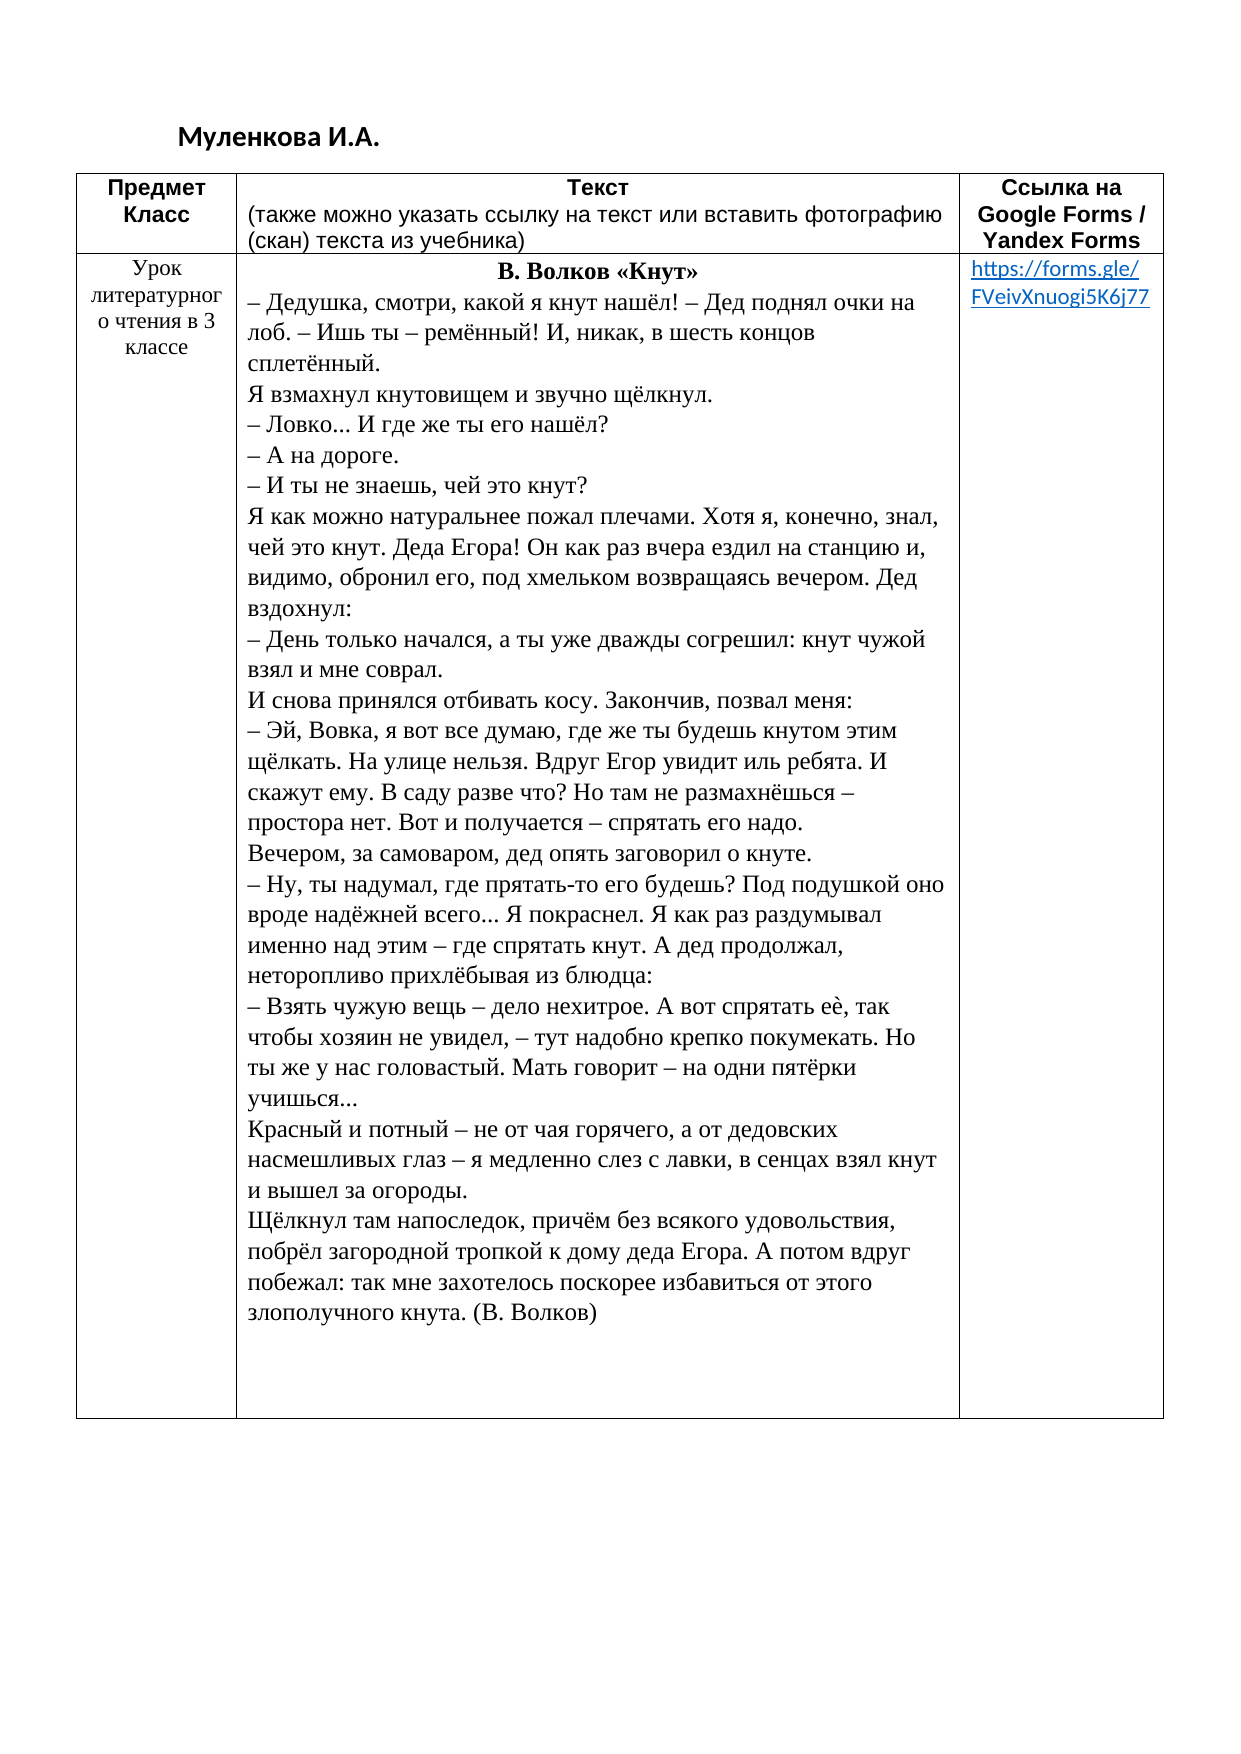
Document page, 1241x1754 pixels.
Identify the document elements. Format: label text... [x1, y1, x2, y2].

table_cell В. Волков «Кнут» – Дедушка, смотри, какой я кнут нашёл! – Дед поднял очки на лоб. – Ишь ты – ремённый! И, никак, в шесть концов сплетённый. Я взмахнул кнутовищем и звучно щёлкнул. – Ловко... И где же ты его нашёл? – А на дороге. – И ты не знаешь, чей это кнут? Я как можно натуральнее пожал плечами. Хотя я, конечно, знал, чей это кнут. Деда Егора! Он как раз вчера ездил на станцию и, видимо, обронил его, под хмельком возвращаясь вечером. Дед вздохнул: – День только начался, а ты уже дважды согрешил: кнут чужой взял и мне соврал. И снова принялся отбивать косу. Закончив, позвал меня: – Эй, Вовка, я вот все думаю, где же ты будешь кнутом этим щёлкать. На улице нельзя. Вдруг Егор увидит иль ребята. И скажут ему. В саду разве что? Но там не размахнёшься – простора нет. Вот и получается – спрятать его надо. Вечером, за самоваром, дед опять заговорил о кнуте. – Ну, ты надумал, где прятать-то его будешь? Под подушкой оно вроде надёжней всего... Я покраснел. Я как раз раздумывал именно над этим – где спрятать кнут. А дед продолжал, неторопливо прихлёбывая из блюдца: – Взять чужую вещь – дело нехитрое. А вот спрятать еѐ, так чтобы хозяин не увидел, – тут надобно крепко покумекать. Но ты же у нас головастый. Мать говорит – на одни пятёрки учишься... Красный и потный – не от чая горячего, а от дедовских насмешливых глаз – я медленно слез с лавки, в сенцах взял кнут и вышел за огороды. Щёлкнул там напоследок, причём без всякого удовольствия, побрёл загородной тропкой к дому деда Егора. А потом вдруг побежал: так мне захотелось поскорее избавиться от этого злополучного кнута. (В. Волков) [237, 254, 959, 1418]
table_header Предмет Класс [77, 174, 236, 253]
table_cell Урок литературного чтения в 3 классе [77, 254, 236, 1418]
table_header Ссылка на Google Forms / Yandex Forms [960, 174, 1163, 253]
text Муленкова И.А. [177, 118, 1152, 154]
table_header Текст (также можно указать ссылку на текст или вставить фотографию (скан) текста из учебника) [237, 174, 959, 253]
table_cell https://forms.gle/FVeivXnuogi5K6j77 [960, 254, 1163, 1418]
